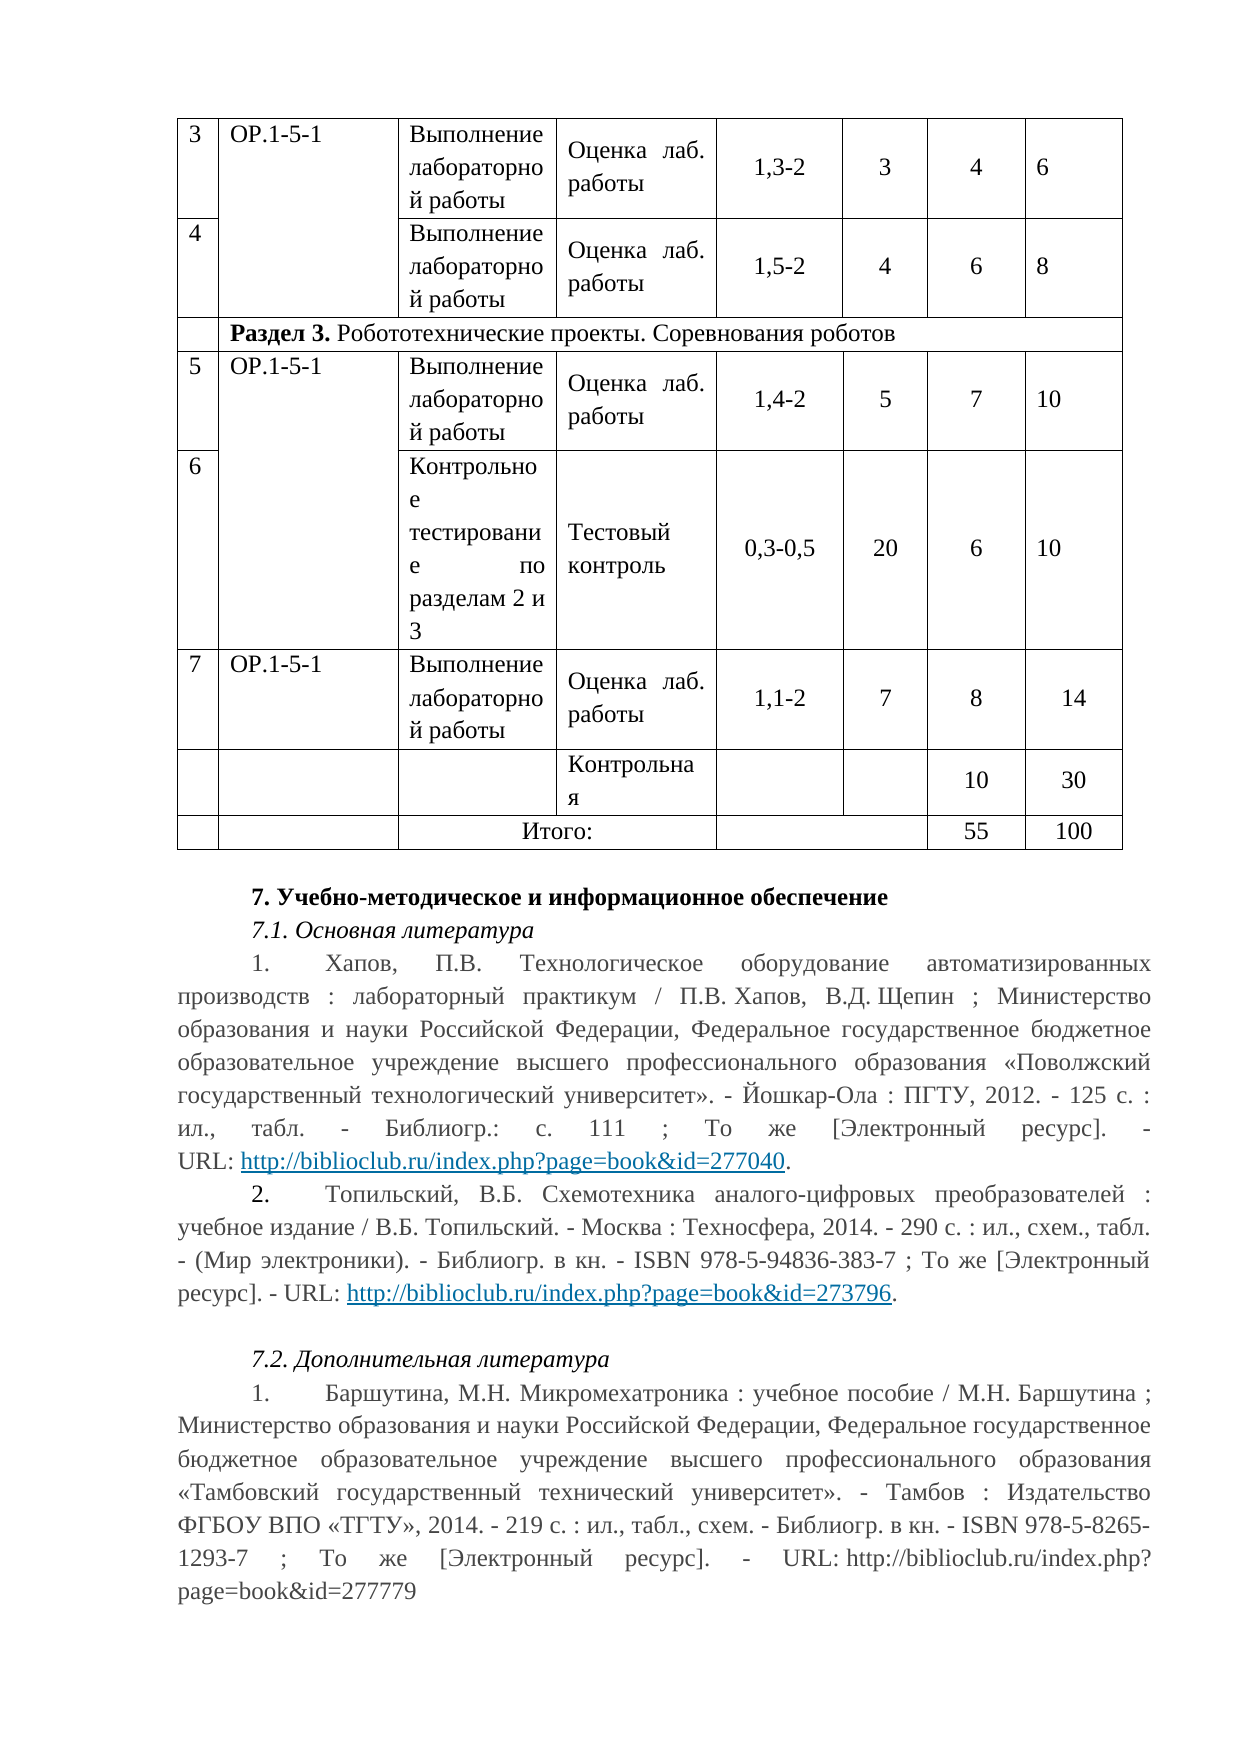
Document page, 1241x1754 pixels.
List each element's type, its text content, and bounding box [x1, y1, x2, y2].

table_cell 6 [1026, 119, 1122, 218]
table_cell 7 [844, 650, 927, 749]
text 7. Учебно-методическое и информационное обеспечение [177, 882, 1152, 911]
table_cell 100 [1026, 816, 1122, 849]
table_cell ОР.1-5-1 [219, 650, 398, 749]
table_cell 10 [928, 750, 1025, 815]
table_cell Выполнение лабораторной работы [399, 352, 556, 450]
table_cell 7 [928, 352, 1025, 450]
table_cell 8 [928, 650, 1025, 749]
table_cell Итого: [399, 816, 716, 849]
text 7.2. Дополнительная литература [177, 1344, 1152, 1373]
table_cell Оценка лаб. работы [557, 352, 716, 450]
table_cell 6 [928, 219, 1025, 317]
table_cell 30 [1026, 750, 1122, 815]
table_cell ОР.1-5-1 [219, 352, 398, 649]
table_cell Контрольное тестирование по разделам 2 и 3 [399, 451, 556, 649]
table_cell Оценка лаб. работы [557, 650, 716, 749]
table_cell 1,3-2 [717, 119, 842, 218]
table_cell 55 [928, 816, 1025, 849]
table_cell Раздел 3. Робототехнические проекты. Соревнования роботов [219, 318, 1122, 351]
table_cell [178, 750, 218, 815]
table_cell 10 [1026, 451, 1122, 649]
table_cell 6 [928, 451, 1025, 649]
table_cell 3 [843, 119, 927, 218]
list Баршутина, М.Н. Микромехатроника : учебное пособие / М.Н. Баршутина ; Министерство образования и науки Российской Федерации, Федеральное государственное бюджетное образовательное учреждение высшего профессионального образования «Тамбовский государственный технический университет». - Тамбов : Издательство ФГБОУ ВПО «ТГТУ», 2014. - 219 с. : ил., табл., схем. - Библиогр. в кн. - ISBN 978-5-8265-1293-7 ; То же [Электронный ресурс]. - URL: http://biblioclub.ru/index.php?page=book&id=277779 [177, 1378, 1152, 1604]
list Топильский, В.Б. Cхемотехника аналого-цифровых преобразователей : учебное издание / В.Б. Топильский. - Москва : Техносфера, 2014. - 290 с. : ил., схем., табл. - (Мир электроники). - Библиогр. в кн. - ISBN 978-5-94836-383-7 ; То же [Электронный ресурс]. - URL: http://biblioclub.ru/index.php?page=book&id=273796. [177, 1179, 1152, 1307]
table_cell [399, 750, 556, 815]
table_cell [844, 750, 927, 815]
table_cell 4 [843, 219, 927, 317]
table_cell [717, 816, 927, 849]
table_cell Оценка лаб. работы [557, 119, 716, 218]
table_cell 4 [928, 119, 1025, 218]
table_cell 3 [178, 119, 218, 218]
table_cell 8 [1026, 219, 1122, 317]
table_cell 5 [844, 352, 927, 450]
table_cell [178, 318, 218, 351]
table_cell Контрольная [557, 750, 716, 815]
table_cell Выполнение лабораторной работы [399, 650, 556, 749]
table_cell 14 [1026, 650, 1122, 749]
table_cell 1,4-2 [717, 352, 843, 450]
table_cell [717, 750, 843, 815]
table_cell ОР.1-5-1 [219, 119, 398, 317]
table_cell 4 [178, 219, 218, 317]
text 7.1. Основная литература [177, 915, 1152, 944]
table_cell Тестовый контроль [557, 451, 716, 649]
table_cell 10 [1026, 352, 1122, 450]
table_cell 20 [844, 451, 927, 649]
table_cell [219, 750, 398, 815]
table_cell 1,5-2 [717, 219, 842, 317]
table_cell 7 [178, 650, 218, 749]
table_cell 1,1-2 [717, 650, 843, 749]
table_cell Оценка лаб. работы [557, 219, 716, 317]
table_cell 0,3-0,5 [717, 451, 843, 649]
list Хапов, П.В. Технологическое оборудование автоматизированных производств : лабораторный практикум / П.В. Хапов, В.Д. Щепин ; Министерство образования и науки Российской Федерации, Федеральное государственное бюджетное образовательное учреждение высшего профессионального образования «Поволжский государственный технологический университет». - Йошкар-Ола : ПГТУ, 2012. - 125 с. : ил., табл. - Библиогр.: с. 111 ; То же [Электронный ресурс]. - URL: http://biblioclub.ru/index.php?page=book&id=277040. [177, 948, 1152, 1175]
table_cell [219, 816, 398, 849]
table_cell Выполнение лабораторной работы [399, 219, 556, 317]
table_cell Выполнение лабораторной работы [399, 119, 556, 218]
table_cell 5 [178, 352, 218, 450]
table_cell [178, 816, 218, 849]
table_cell 6 [178, 451, 218, 649]
